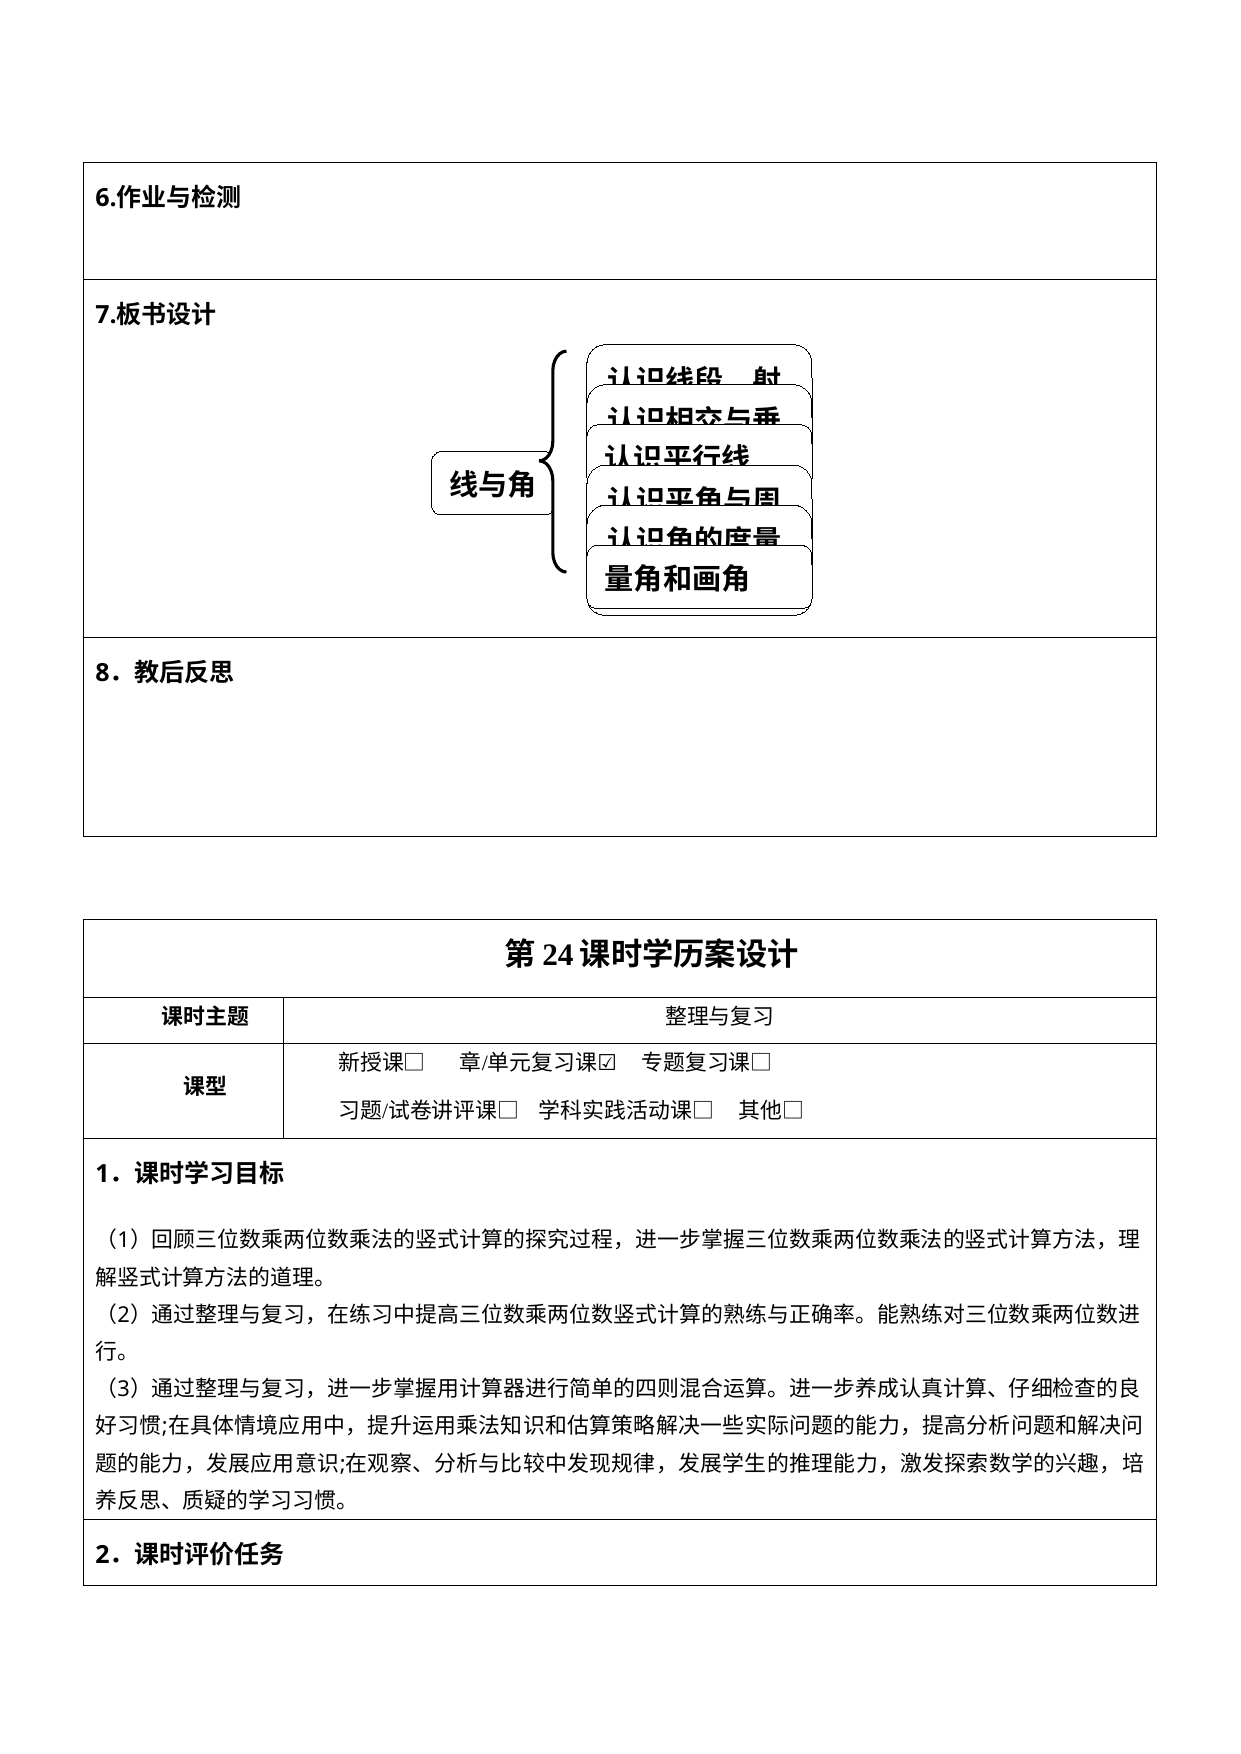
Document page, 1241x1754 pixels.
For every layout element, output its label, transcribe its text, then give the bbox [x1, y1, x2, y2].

table_cell 课型 [84, 1044, 283, 1138]
table_cell 7.板书设计 [84, 280, 1156, 637]
table_cell 8．教后反思 [84, 638, 1156, 836]
table_cell 整理与复习 [284, 998, 1156, 1043]
table_cell 1．课时学习目标 （1）回顾三位数乘两位数乘法的竖式计算的探究过程，进一步掌握三位数乘两位数乘法的竖式计算方法，理解竖式计算方法的道理。 （2）通过整理与复习，在练习中提高三位数乘两位数竖式计算的熟练与正确率。能熟练对三位数乘两位数进行。 （3）通过整理与复习，进一步掌握用计算器进行简单的四则混合运算。进一步养成认真计算、仔细检查的良好习惯;在具体情境应用中，提升运用乘法知识和估算策略解决一些实际问题的能力，提高分析问题和解决问题的能力，发展应用意识;在观察、分析与比较中发现规律，发展学生的推理能力，激发探索数学的兴趣，培养反思、质疑的学习习惯。 [84, 1139, 1156, 1519]
table_cell 新授课□ 章/单元复习课☑ 专题复习课□ 习题/试卷讲评课□ 学科实践活动课□ 其他□ [284, 1044, 1156, 1138]
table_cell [84, 1520, 1156, 1585]
table_cell 6.作业与检测 [84, 163, 1156, 279]
table_cell 课时主题 [84, 998, 283, 1043]
table_header 第24课时学历案设计 [84, 920, 1156, 997]
